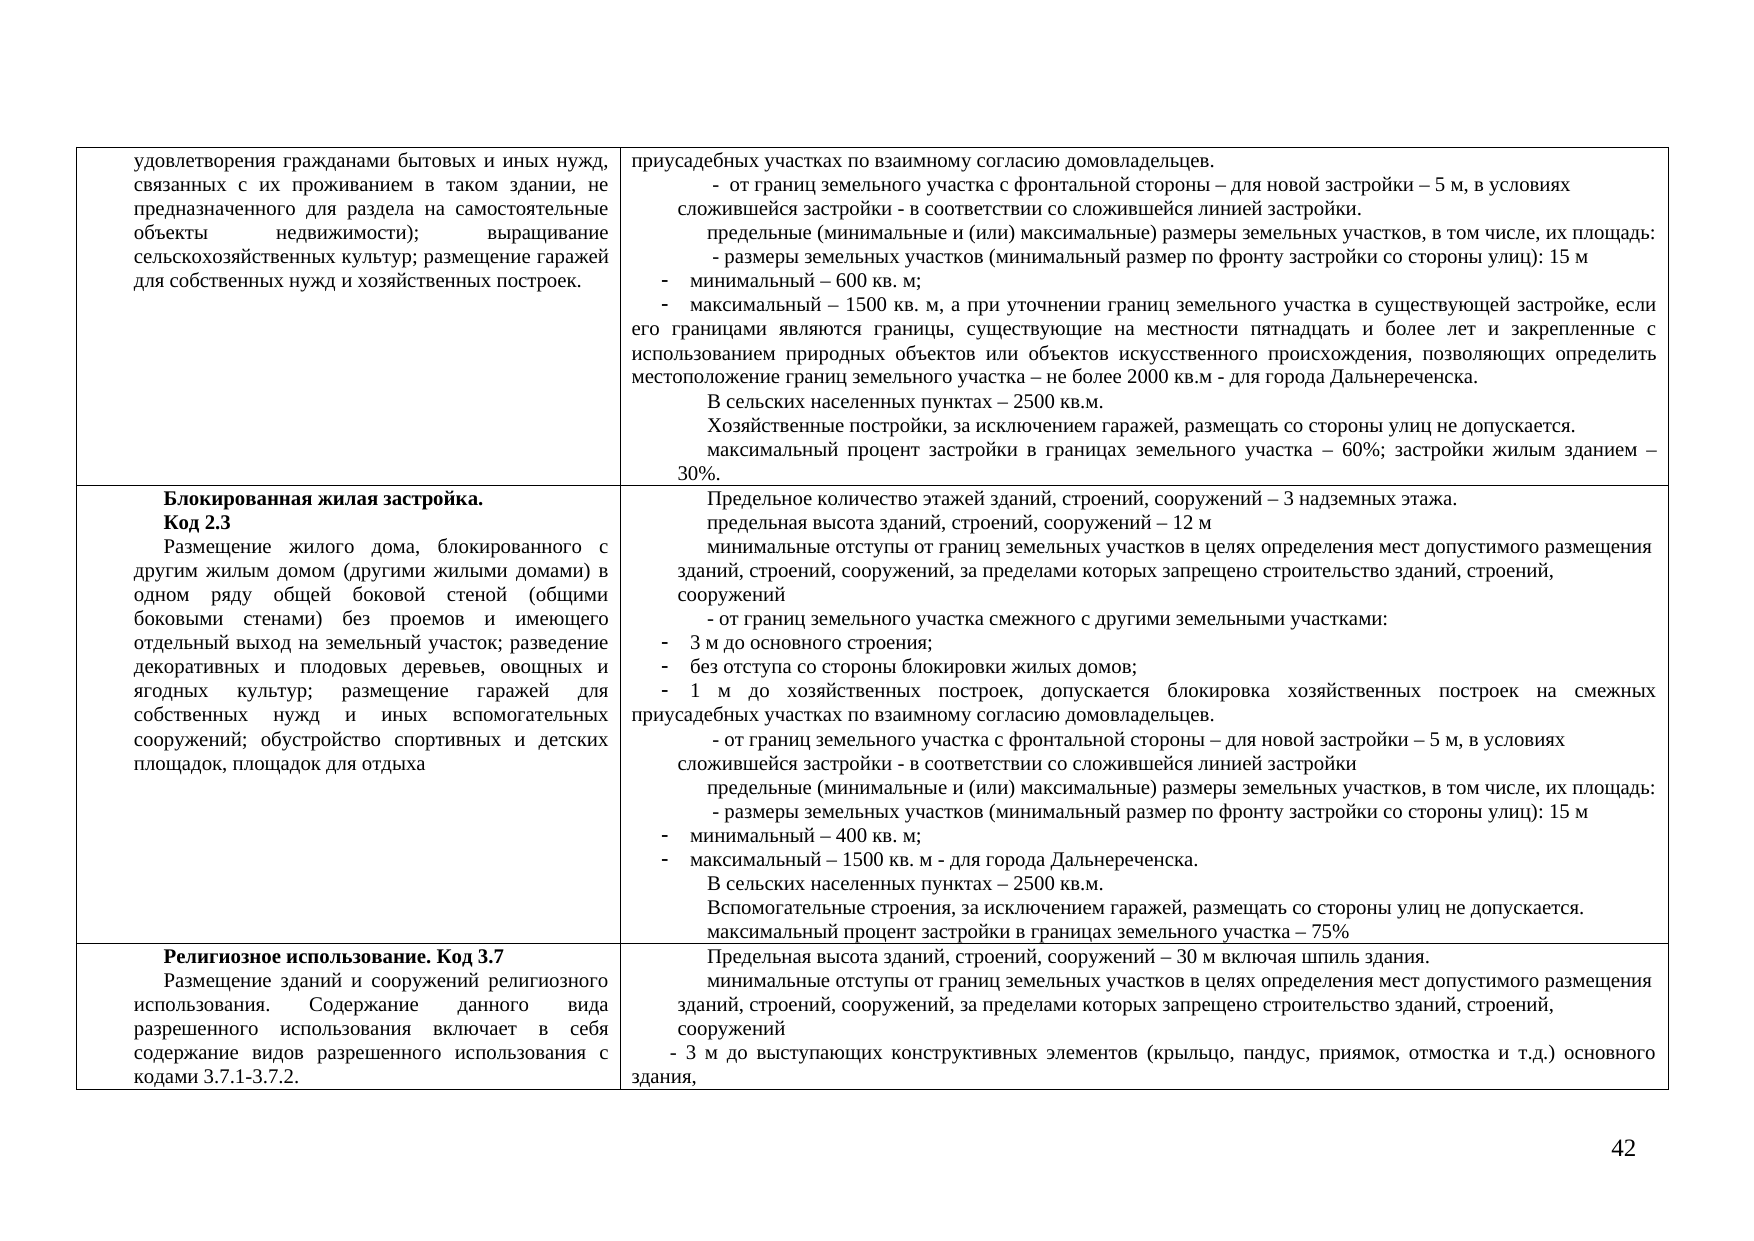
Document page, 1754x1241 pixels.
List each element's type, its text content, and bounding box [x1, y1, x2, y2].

table_cell Блокированная жилая застройка. Код 2.3 Размещение жилого дома, блокированного с другим жилым домом (другими жилыми домами) в одном ряду общей боковой стеной (общими боковыми стенами) без проемов и имеющего отдельный выход на земельный участок; разведение декоративных и плодовых деревьев, овощных и ягодных культур; размещение гаражей для собственных нужд и иных вспомогательных сооружений; обустройство спортивных и детских площадок, площадок для отдыха [77, 486, 620, 943]
table_cell Предельное количество этажей зданий, строений, сооружений – 3 надземных этажа. предельная высота зданий, строений, сооружений – 12 м минимальные отступы от границ земельных участков в целях определения мест допустимого размещения зданий, строений, сооружений, за пределами которых запрещено строительство зданий, строений, сооружений - от границ земельного участка смежного с другими земельными участками: 3 м до основного строения; без отступа со стороны блокировки жилых домов; 1 м до хозяйственных построек, допускается блокировка хозяйственных построек на смежных приусадебных участках по взаимному согласию домовладельцев. - от границ земельного участка с фронтальной стороны – для новой застройки – 5 м, в условиях сложившейся застройки - в соответствии со сложившейся линией застройки предельные (минимальные и (или) максимальные) размеры земельных участков, в том числе, их площадь: - размеры земельных участков (минимальный размер по фронту застройки со стороны улиц): 15 м минимальный – 400 кв. м; максимальный – 1500 кв. м - для города Дальнереченска. В сельских населенных пунктах – 2500 кв.м. Вспомогательные строения, за исключением гаражей, размещать со стороны улиц не допускается. максимальный процент застройки в границах земельного участка – 75% [621, 486, 1668, 943]
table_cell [621, 148, 1668, 485]
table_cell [77, 148, 620, 485]
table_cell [621, 944, 1668, 1088]
table_cell Религиозное использование. Код 3.7 Размещение зданий и сооружений религиозного использования. Содержание данного вида разрешенного использования включает в себя содержание видов разрешенного использования с кодами 3.7.1-3.7.2. [77, 944, 620, 1088]
